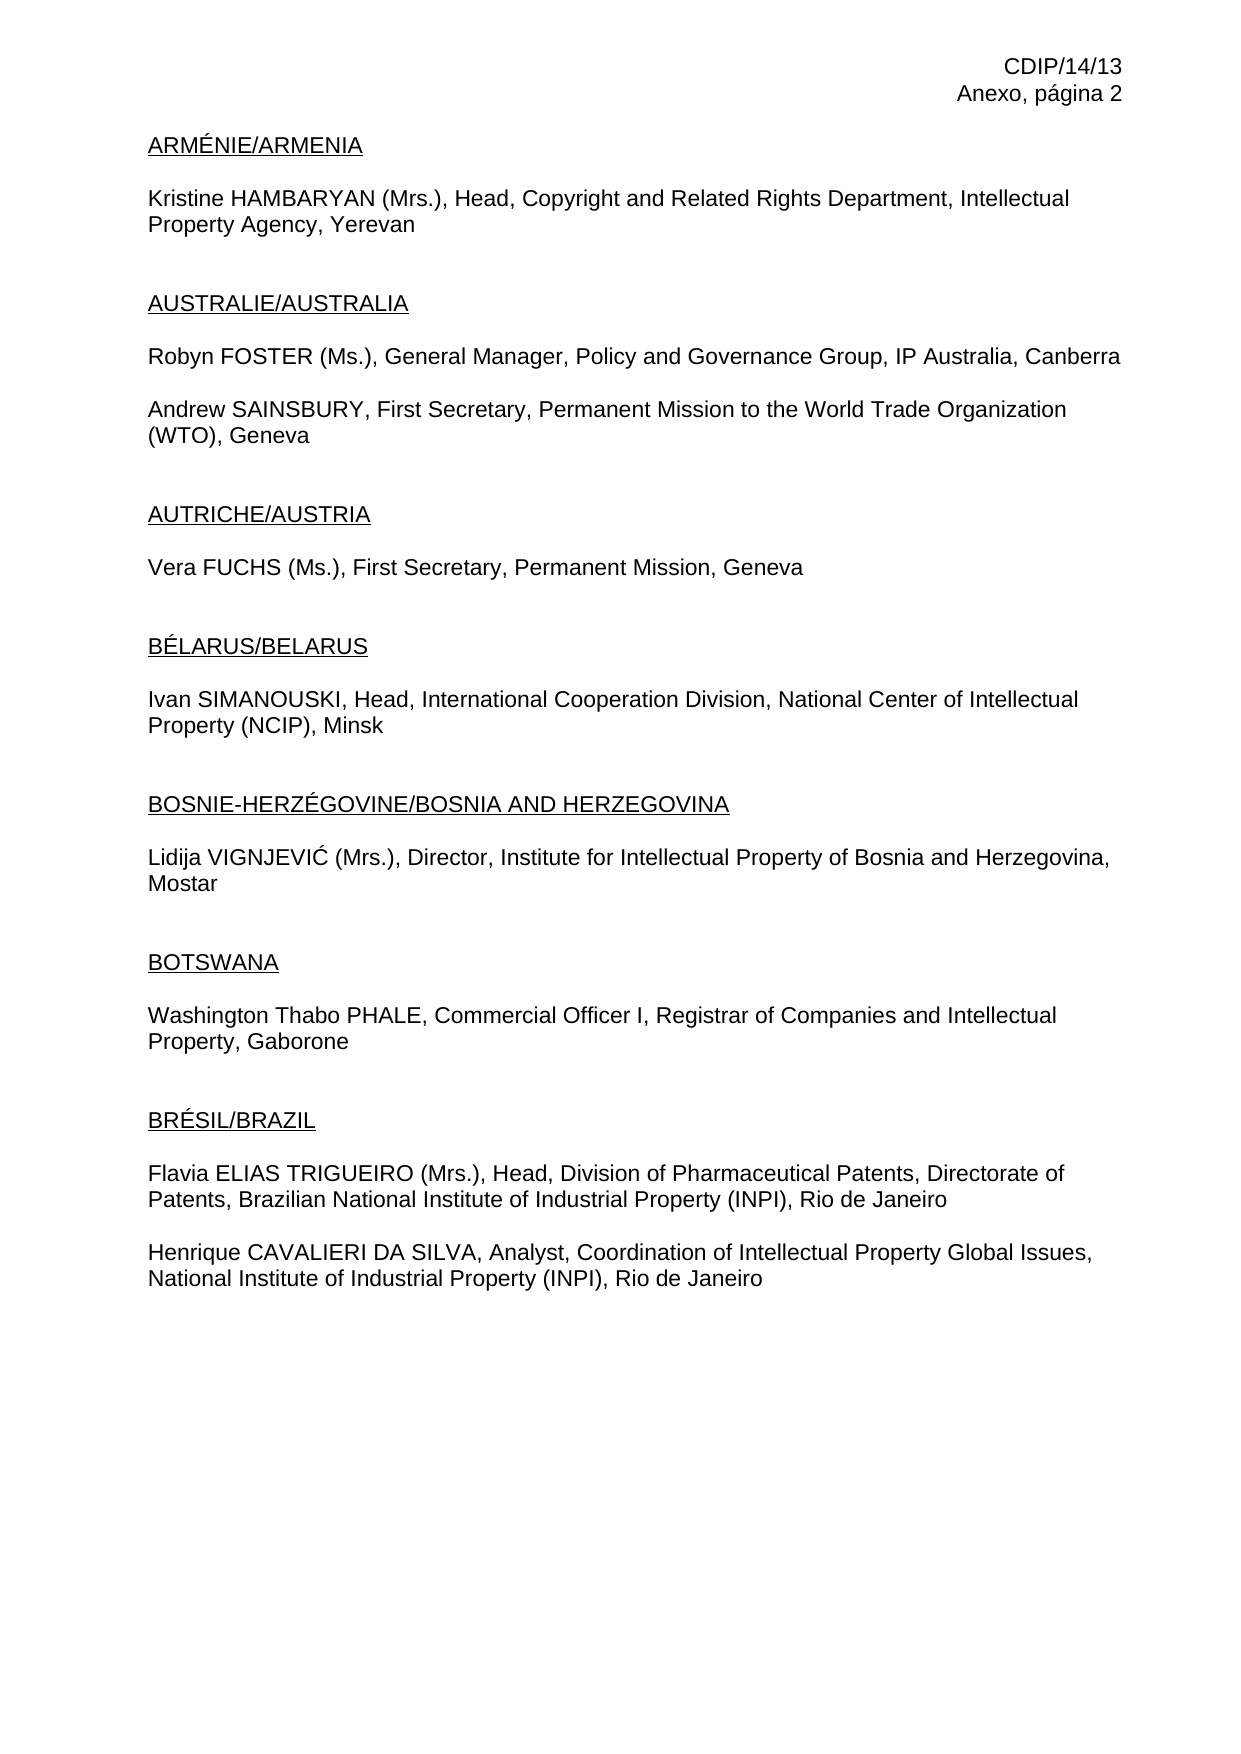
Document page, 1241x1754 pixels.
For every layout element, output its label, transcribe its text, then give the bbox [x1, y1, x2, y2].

text Kristine HAMBARYAN (Mrs.), Head, Copyright and Related Rights Department, Intellectual Property Agency, Yerevan [148, 185, 1122, 238]
text Henrique CAVALIERI DA SILVA, Analyst, Coordination of Intellectual Property Global Issues, National Institute of Industrial Property (INPI), Rio de Janeiro [148, 1239, 1122, 1292]
text BOTSWANA [148, 949, 1122, 976]
text Robyn FOSTER (Ms.), General Manager, Policy and Governance Group, IP Australia, Canberra [148, 343, 1122, 369]
text BOSNIE-HERZÉGOVINE/BOSNIA AND HERZEGOVINA [148, 791, 1122, 817]
text Vera FUCHS (Ms.), First Secretary, Permanent Mission, Geneva [148, 554, 1122, 580]
text Andrew SAINSBURY, First Secretary, Permanent Mission to the World Trade Organization (WTO), Geneva [148, 396, 1122, 448]
text BRÉSIL/BRAZIL [148, 1107, 1122, 1134]
text Washington Thabo PHALE, Commercial Officer I, Registrar of Companies and Intellectual Property, Gaborone [148, 1002, 1122, 1054]
text AUSTRALIE/AUSTRALIA [148, 290, 1122, 317]
text AUTRICHE/AUSTRIA [148, 501, 1122, 527]
text ARMÉNIE/ARMENIA [148, 132, 1122, 158]
text Flavia ELIAS TRIGUEIRO (Mrs.), Head, Division of Pharmaceutical Patents, Directorate of Patents, Brazilian National Institute of Industrial Property (INPI), Rio de Janeiro [148, 1160, 1122, 1213]
text Lidija VIGNJEVIĆ (Mrs.), Director, Institute for Intellectual Property of Bosnia and Herzegovina, Mostar [148, 844, 1122, 896]
text Ivan SIMANOUSKI, Head, International Cooperation Division, National Center of Intellectual Property (NCIP), Minsk [148, 686, 1122, 738]
text BÉLARUS/BELARUS [148, 633, 1122, 659]
